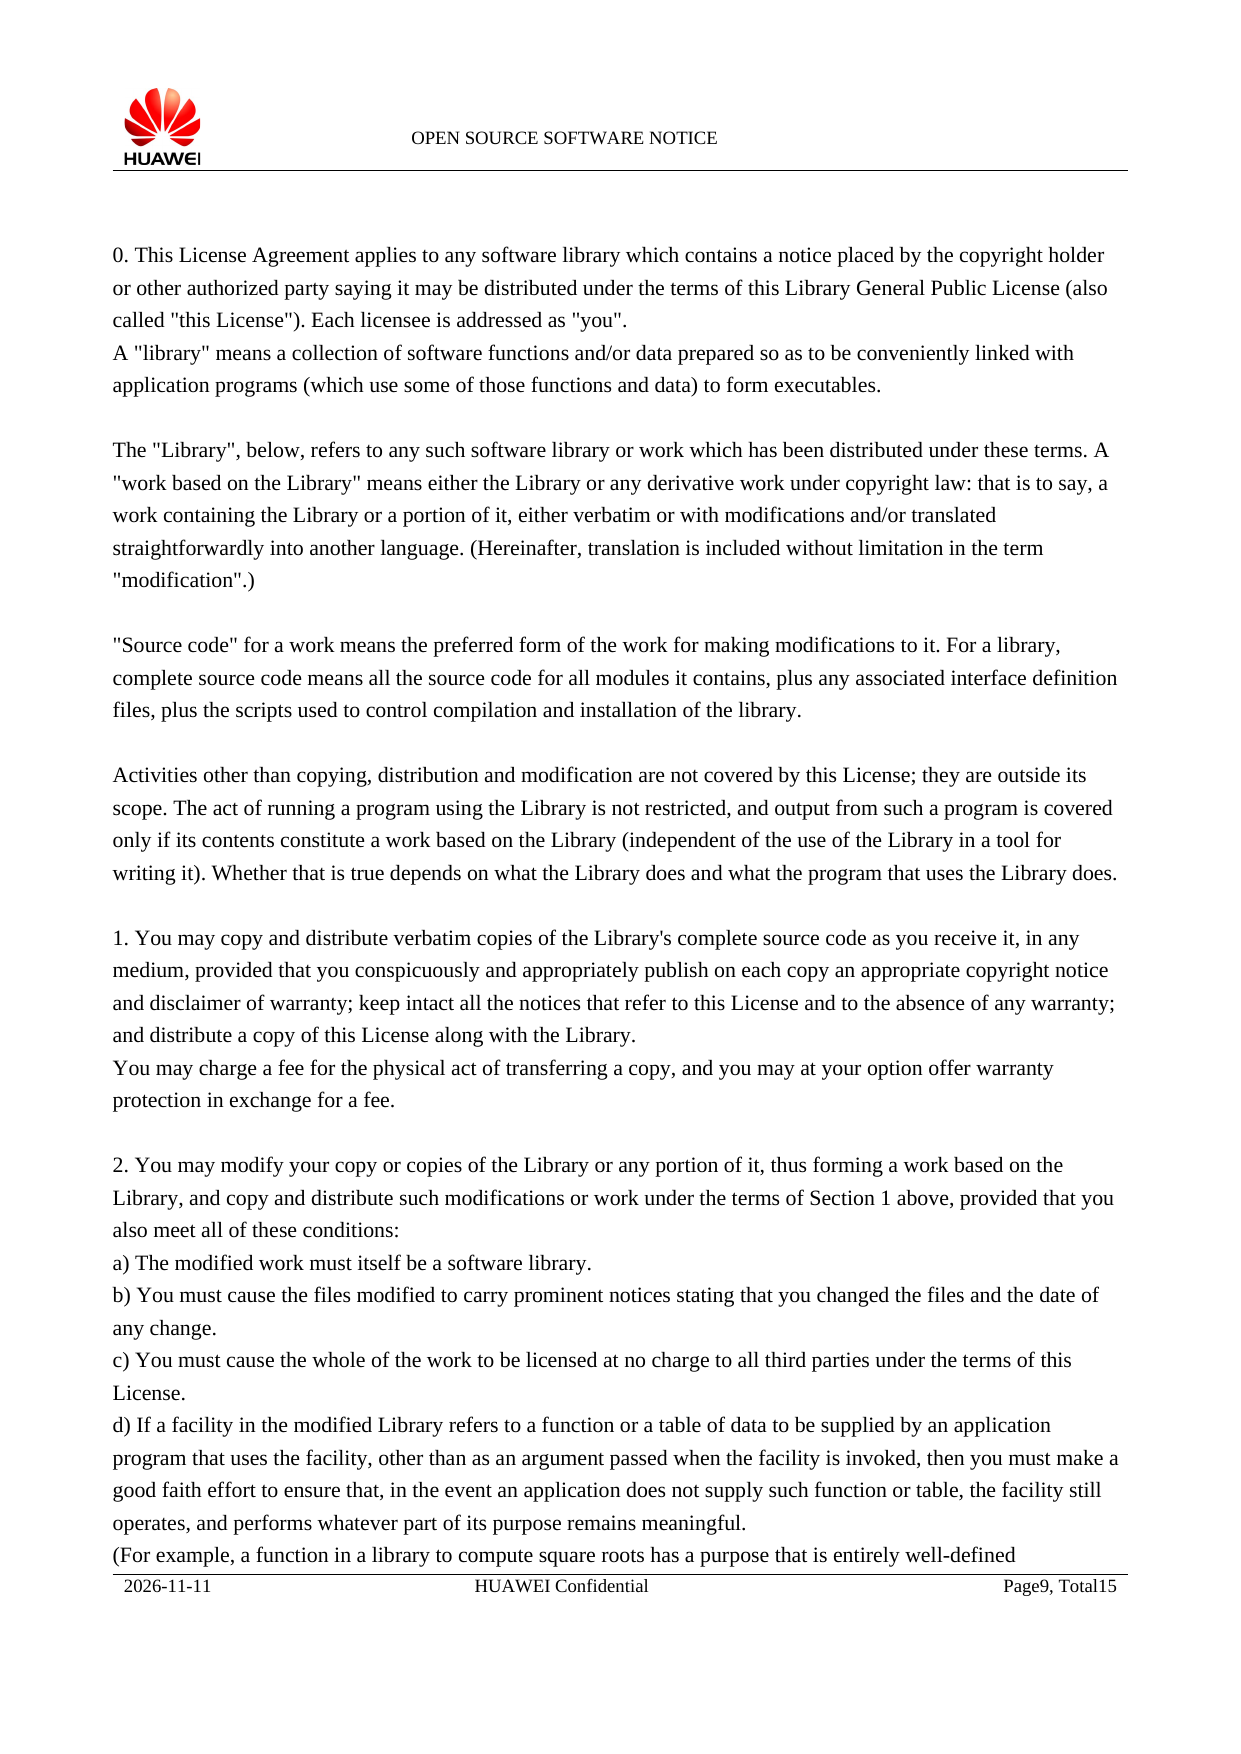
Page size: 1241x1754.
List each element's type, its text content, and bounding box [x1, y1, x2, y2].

picture [124, 88, 201, 165]
